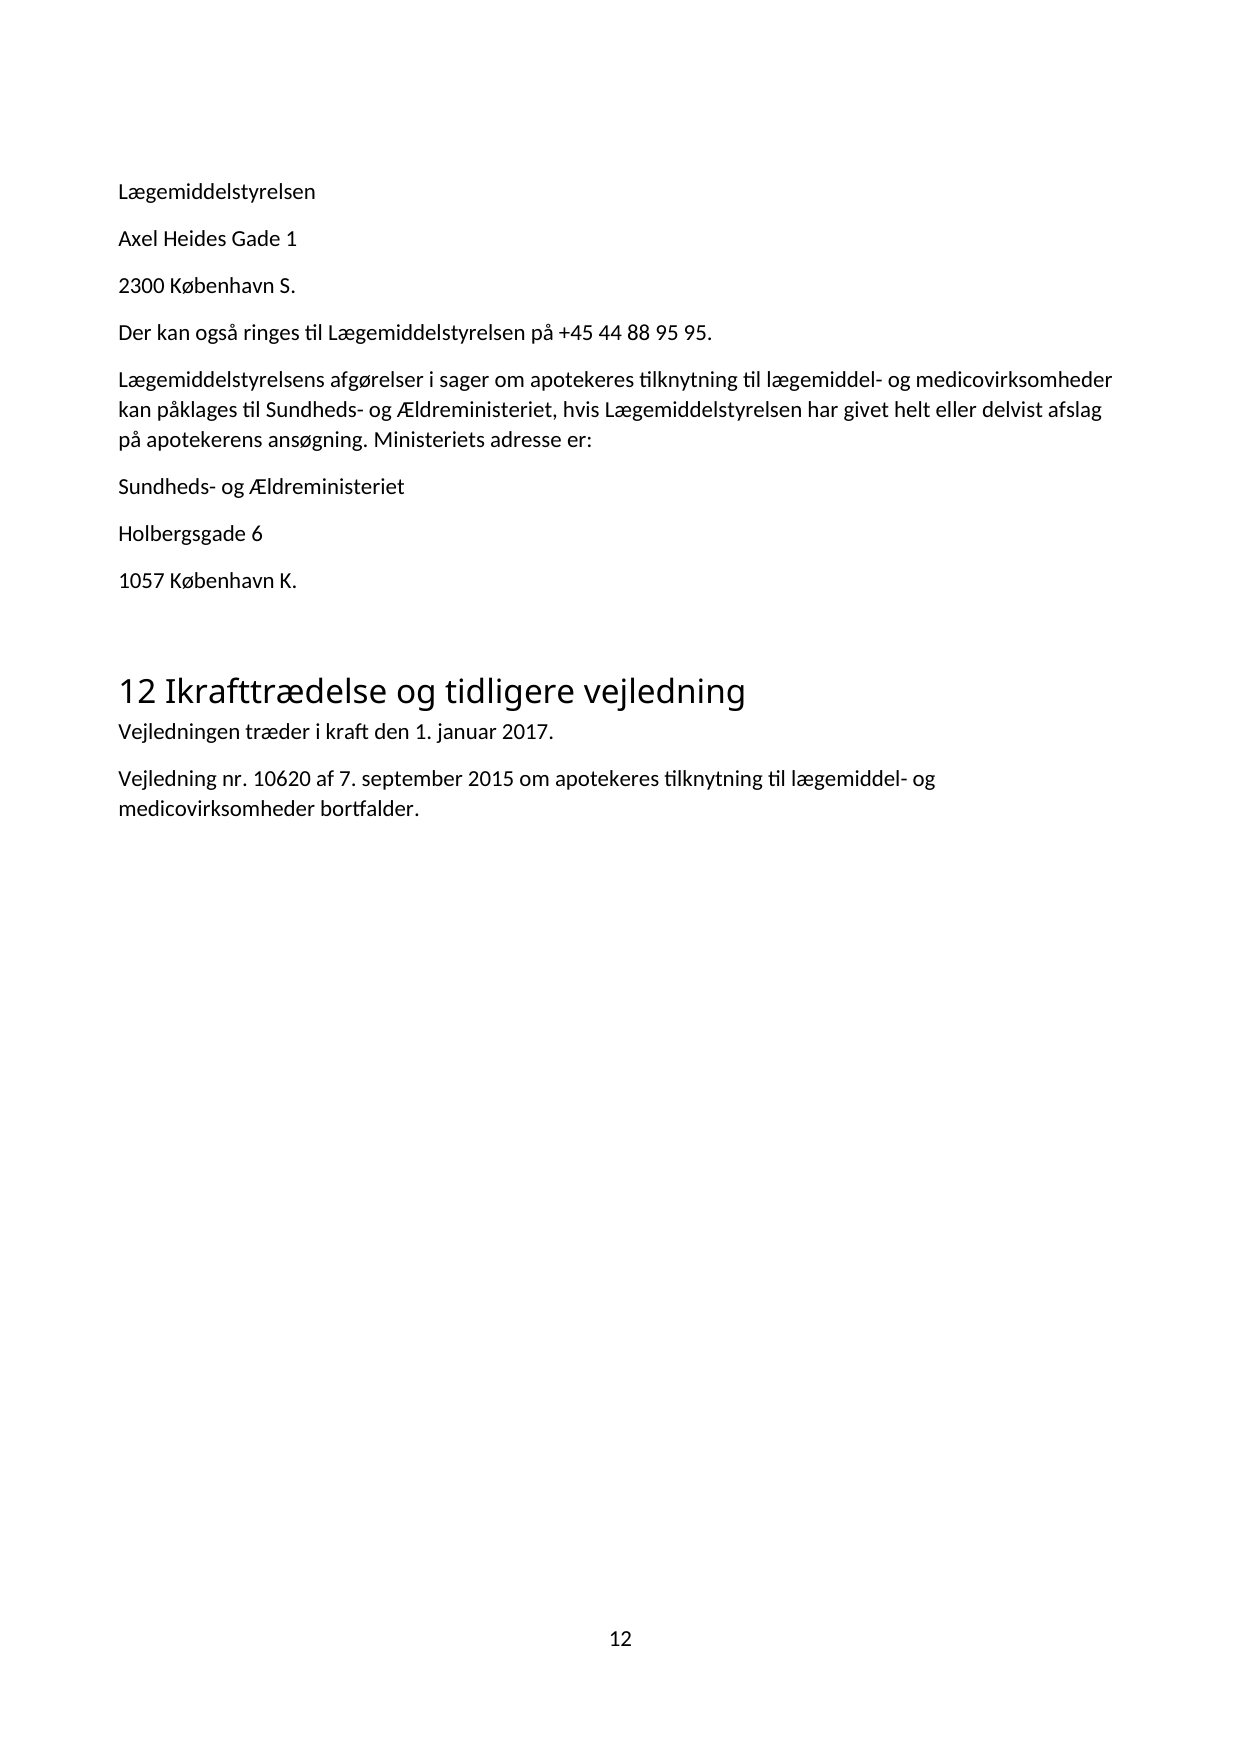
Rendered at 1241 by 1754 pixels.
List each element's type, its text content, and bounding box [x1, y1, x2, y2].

text Der kan også ringes til Lægemiddelstyrelsen på +45 44 88 95 95. [118, 318, 1122, 346]
text 2300 København S. [118, 271, 1122, 299]
text Holbergsgade 6 [118, 519, 1122, 547]
text Axel Heides Gade 1 [118, 224, 1122, 252]
text Lægemiddelstyrelsen [118, 177, 1122, 205]
text Sundheds- og Ældreministeriet [118, 472, 1122, 500]
text Lægemiddelstyrelsens afgørelser i sager om apotekeres tilknytning til lægemiddel- og medicovirksomheder kan påklages til Sundheds- og Ældreministeriet, hvis Lægemiddelstyrelsen har givet helt eller delvist afslag på apotekerens ansøgning. Ministeriets adresse er: [118, 365, 1122, 453]
text Vejledning nr. 10620 af 7. september 2015 om apotekeres tilknytning til lægemiddel- og medicovirksomheder bortfalder. [118, 764, 1122, 822]
subtitle 12 Ikrafttrædelse og tidligere vejledning [118, 668, 1122, 713]
text 1057 København K. [118, 566, 1122, 594]
text Vejledningen træder i kraft den 1. januar 2017. [118, 717, 1122, 745]
